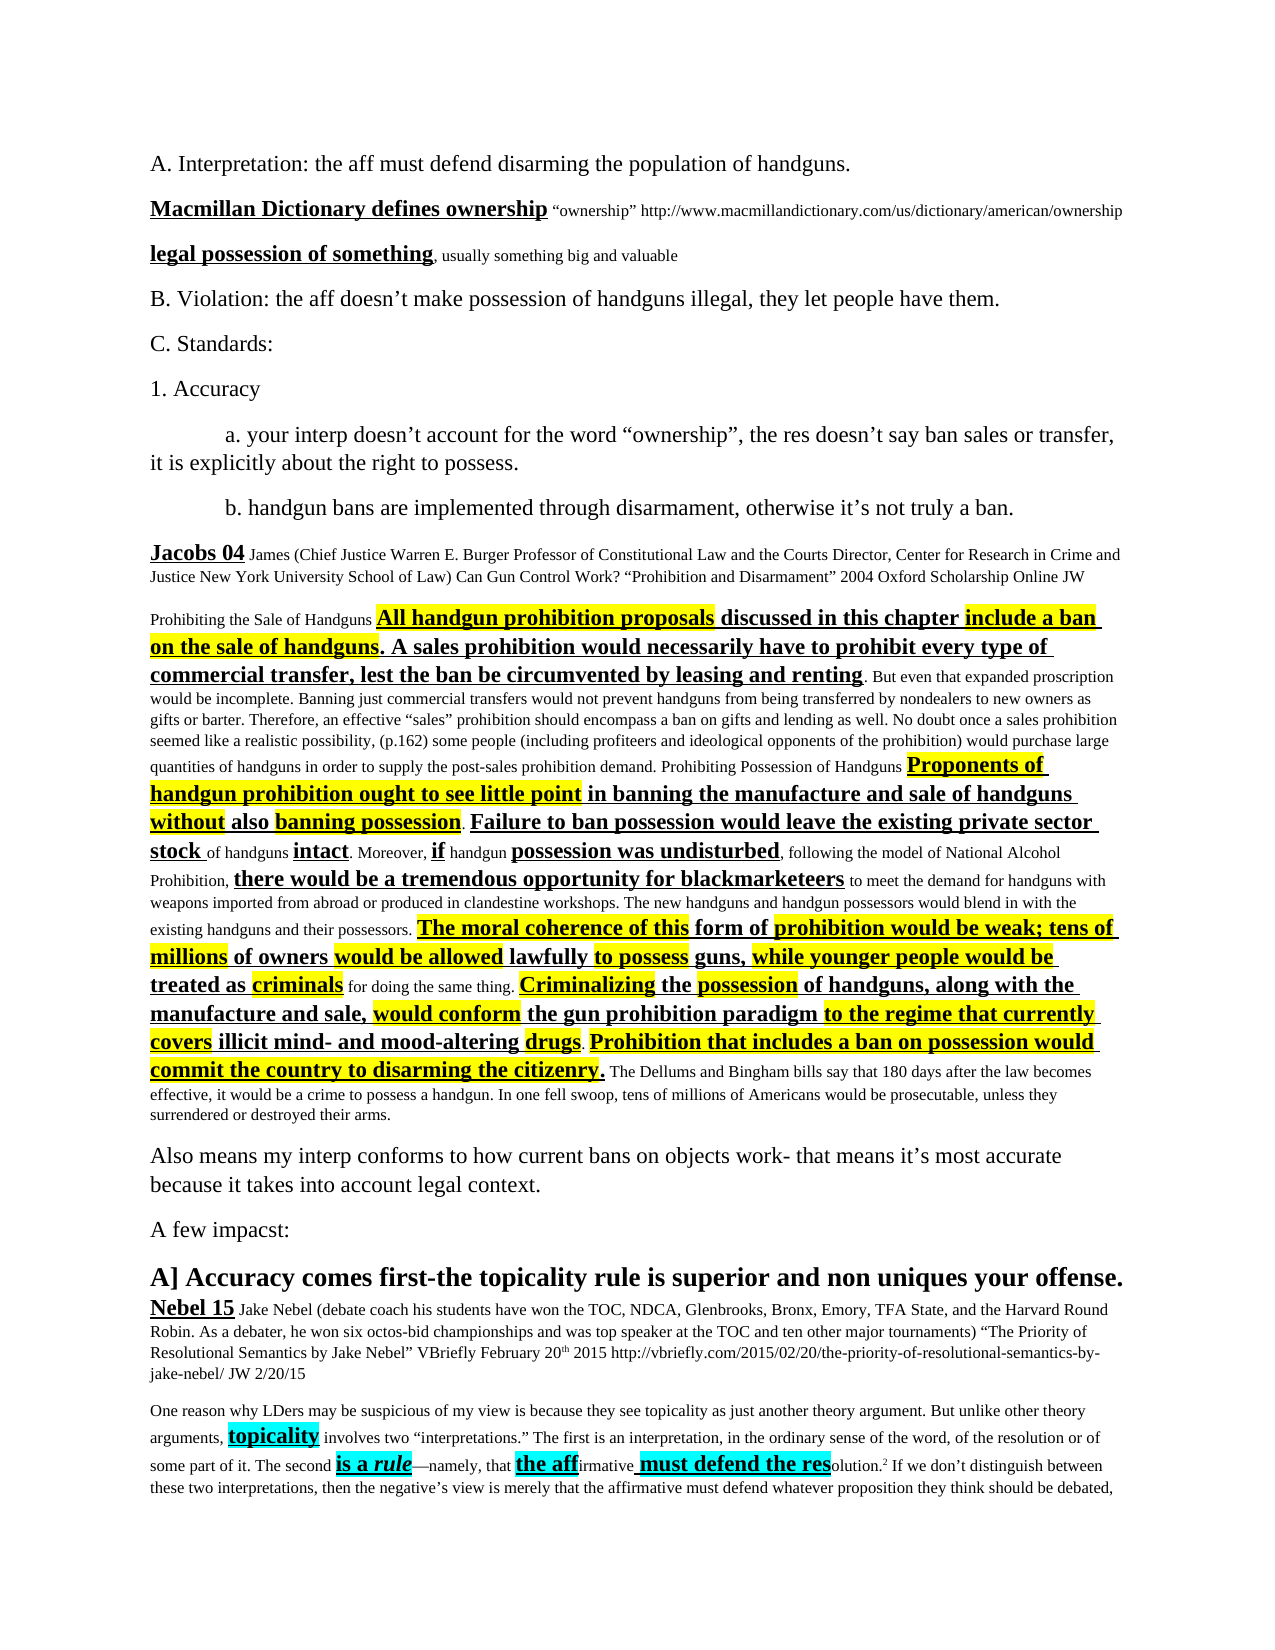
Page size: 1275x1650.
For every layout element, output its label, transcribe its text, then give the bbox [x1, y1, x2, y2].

text Jacobs 04 James (Chief Justice Warren E. Burger Professor of Constitutional Law and the Courts Director, Center for Research in Crime and Justice New York University School of Law) Can Gun Control Work? “Prohibition and Disarmament” 2004 Oxford Scholarship Online JW [150, 539, 1125, 586]
text b. handgun bans are implemented through disarmament, otherwise it’s not truly a ban. [150, 494, 1125, 521]
text Macmillan Dictionary defines ownership “ownership” http://www.macmillandictionary.com/us/dictionary/american/ownership [150, 195, 1125, 221]
text Prohibiting the Sale of Handguns All handgun prohibition proposals discussed in this chapter include a ban on the sale of handguns. A sales prohibition would necessarily have to prohibit every type of commercial transfer, lest the ban be circumvented by leasing and renting. But even that expanded proscription would be incomplete. Banning just commercial transfers would not prevent handguns from being transferred by nondealers to new owners as gifts or barter. Therefore, an effective “sales” prohibition should encompass a ban on gifts and lending as well. No doubt once a sales prohibition seemed like a realistic possibility, (p.162) some people (including profiteers and ideological opponents of the prohibition) would purchase large quantities of handguns in order to supply the post-sales prohibition demand. Prohibiting Possession of Handguns Proponents of handgun prohibition ought to see little point in banning the manufacture and sale of handguns without also banning possession. Failure to ban possession would leave the existing private sector stock of handguns intact. Moreover, if handgun possession was undisturbed, following the model of National Alcohol Prohibition, there would be a tremendous opportunity for blackmarketeers to meet the demand for handguns with weapons imported from abroad or produced in clandestine workshops. The new handguns and handgun possessors would blend in with the existing handguns and their possessors. The moral coherence of this form of prohibition would be weak; tens of millions of owners would be allowed lawfully to possess guns, while younger people would be treated as criminals for doing the same thing. Criminalizing the possession of handguns, along with the manufacture and sale, would conform the gun prohibition paradigm to the regime that currently covers illicit mind- and mood-altering drugs. Prohibition that includes a ban on possession would commit the country to disarming the citizenry. The Dellums and Bingham bills say that 180 days after the law becomes effective, it would be a crime to possess a handgun. In one fell swoop, tens of millions of Americans would be prosecutable, unless they surrendered or destroyed their arms. [150, 604, 1125, 1124]
text A. Interpretation: the aff must defend disarming the population of handguns. [150, 150, 1125, 176]
text Nebel 15 Jake Nebel (debate coach his students have won the TOC, NDCA, Glenbrooks, Bronx, Emory, TFA State, and the Harvard Round Robin. As a debater, he won six octos-bid championships and was top speaker at the TOC and ten other major tournaments) “The Priority of Resolutional Semantics by Jake Nebel” VBriefly February 20th 2015 http://vbriefly.com/2015/02/20/the-priority-of-resolutional-semantics-by-jake-nebel/ JW 2/20/15 [150, 1294, 1125, 1383]
subtitle A] Accuracy comes first-the topicality rule is superior and non uniques your offense. [150, 1261, 1125, 1292]
text 1. Accuracy [150, 376, 1125, 402]
text B. Violation: the aff doesn’t make possession of handguns illegal, they let people have them. [150, 285, 1125, 312]
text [150, 1401, 1125, 1497]
text Also means my interp conforms to how current bans on objects work- that means it’s most accurate because it takes into account legal context. [150, 1142, 1125, 1197]
text legal possession of something, usually something big and valuable [150, 240, 1125, 267]
text C. Standards: [150, 330, 1125, 357]
text a. your interp doesn’t account for the word “ownership”, the res doesn’t say ban sales or transfer, it is explicitly about the right to possess. [150, 421, 1125, 475]
text A few impacst: [150, 1216, 1125, 1242]
